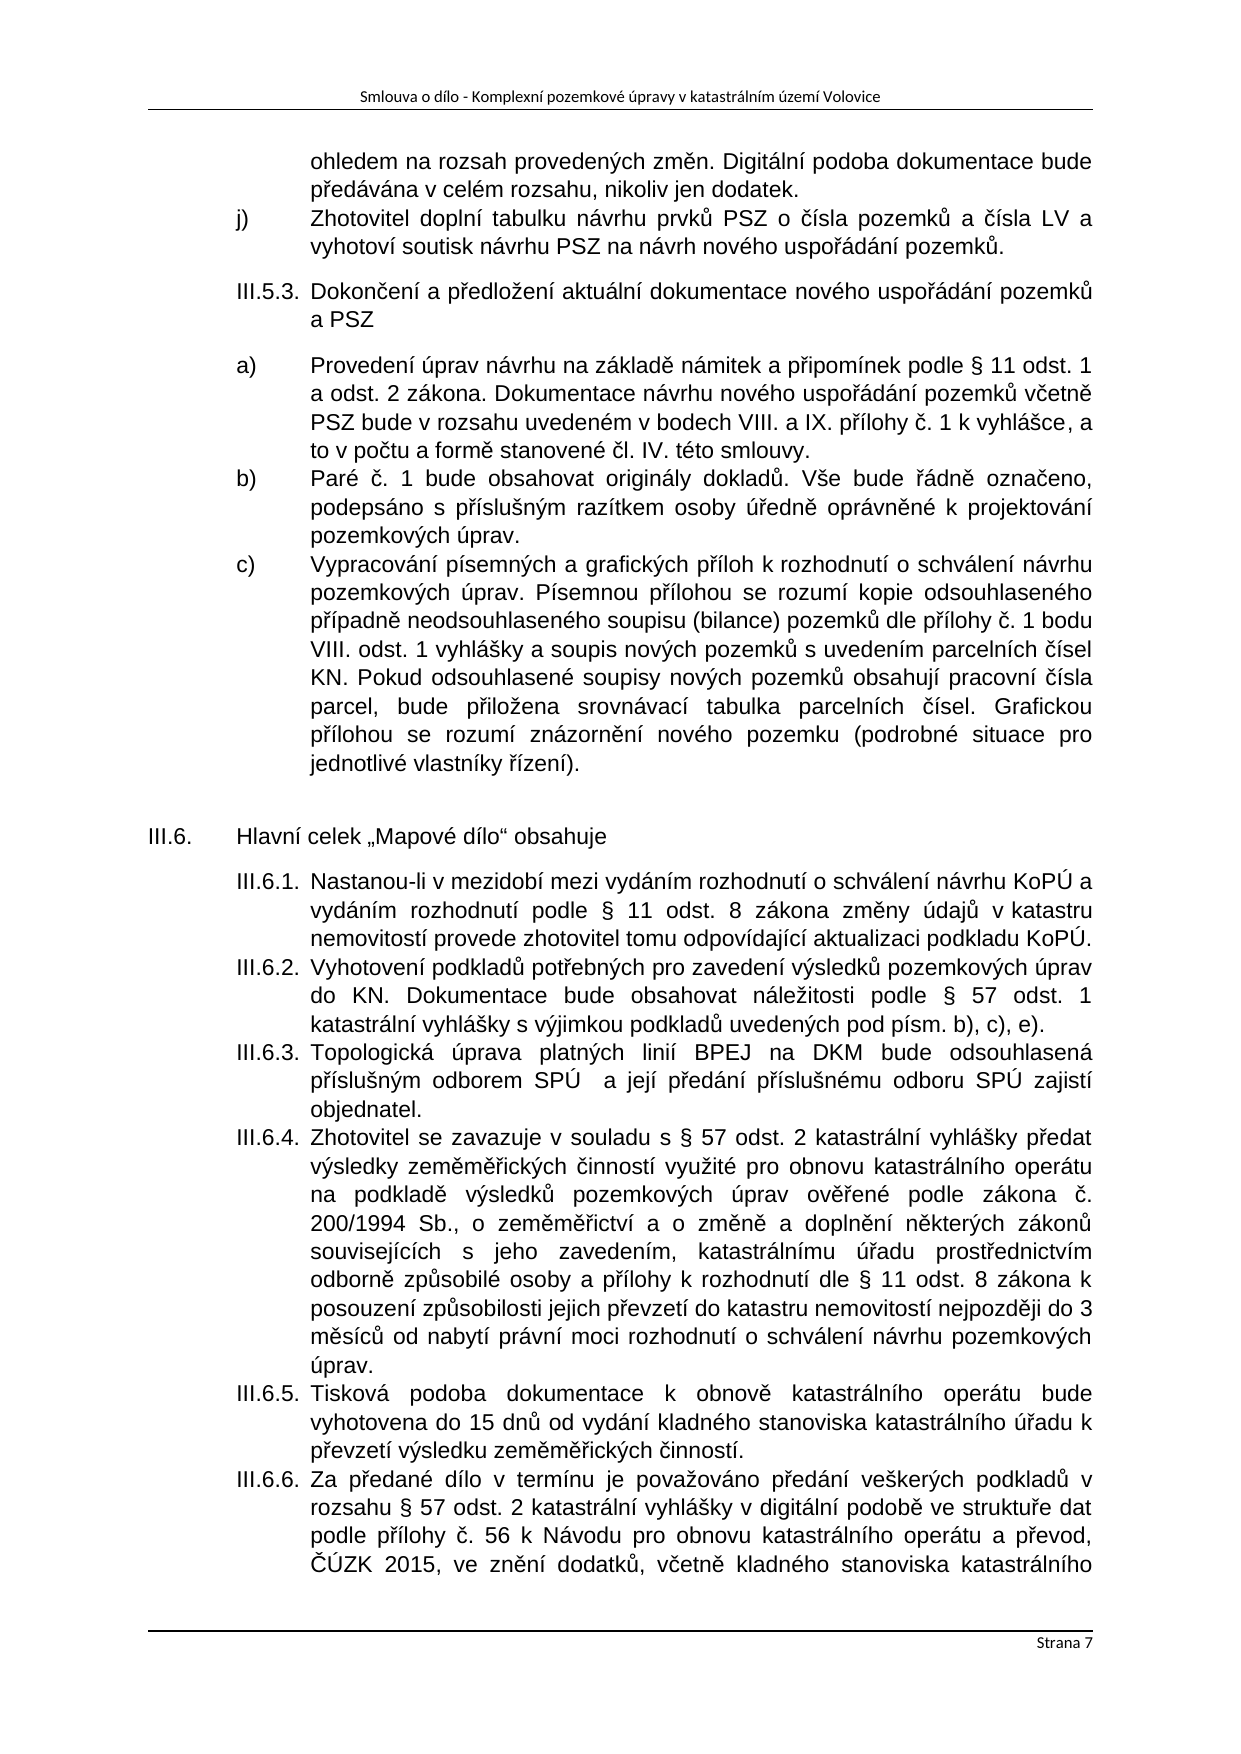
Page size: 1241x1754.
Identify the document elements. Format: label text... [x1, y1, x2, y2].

text Dokončení a předložení aktuální dokumentace nového uspořádání pozemků a PSZ [236, 278, 1093, 333]
text Provedení úprav návrhu na základě námitek a připomínek podle § 11 odst. 1 a odst. 2 zákona. Dokumentace návrhu nového uspořádání pozemků včetně PSZ bude v rozsahu uvedeném v bodech VIII. a IX. přílohy č. 1 k vyhlášce, a to v počtu a formě stanovené čl. IV. této smlouvy. [236, 352, 1093, 463]
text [236, 148, 1093, 202]
list Hlavní celek „Mapové dílo“ obsahuje [148, 823, 1093, 849]
text Paré č. 1 bude obsahovat originály dokladů. Vše bude řádně označeno, podepsáno s příslušným razítkem osoby úředně oprávněné k projektování pozemkových úprav. [236, 465, 1093, 548]
text Vyhotovení podkladů potřebných pro zavedení výsledků pozemkových úprav do KN. Dokumentace bude obsahovat náležitosti podle § 57 odst. 1 katastrální vyhlášky s výjimkou podkladů uvedených pod písm. b), c), e). [236, 954, 1093, 1037]
text Zhotovitel doplní tabulku návrhu prvků PSZ o čísla pozemků a čísla LV a vyhotoví soutisk návrhu PSZ na návrh nového uspořádání pozemků. [236, 204, 1093, 259]
text Tisková podoba dokumentace k obnově katastrálního operátu bude vyhotovena do 15 dnů od vydání kladného stanoviska katastrálního úřadu k převzetí výsledku zeměměřických činností. [236, 1380, 1093, 1463]
text Zhotovitel se zavazuje v souladu s § 57 odst. 2 katastrální vyhlášky předat výsledky zeměměřických činností využité pro obnovu katastrálního operátu na podkladě výsledků pozemkových úprav ověřené podle zákona č. 200/1994 Sb., o zeměměřictví a o změně a doplnění některých zákonů souvisejících s jeho zavedením, katastrálnímu úřadu prostřednictvím odborně způsobilé osoby a přílohy k rozhodnutí dle § 11 odst. 8 zákona k posouzení způsobilosti jejich převzetí do katastru nemovitostí nejpozději do 3 měsíců od nabytí právní moci rozhodnutí o schválení návrhu pozemkových úprav. [236, 1124, 1093, 1378]
text Nastanou-li v mezidobí mezi vydáním rozhodnutí o schválení návrhu KoPÚ a vydáním rozhodnutí podle § 11 odst. 8 zákona změny údajů v katastru nemovitostí provede zhotovitel tomu odpovídající aktualizaci podkladu KoPÚ. [236, 868, 1093, 952]
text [236, 1466, 1093, 1577]
text Vypracování písemných a grafických příloh k rozhodnutí o schválení návrhu pozemkových úprav. Písemnou přílohou se rozumí kopie odsouhlaseného případně neodsouhlaseného soupisu (bilance) pozemků dle přílohy č. 1 bodu VIII. odst. 1 vyhlášky a soupis nových pozemků s uvedením parcelních čísel KN. Pokud odsouhlasené soupisy nových pozemků obsahují pracovní čísla parcel, bude přiložena srovnávací tabulka parcelních čísel. Grafickou přílohou se rozumí znázornění nového pozemku (podrobné situace pro jednotlivé vlastníky řízení). [236, 551, 1093, 776]
text Topologická úprava platných linií BPEJ na DKM bude odsouhlasená příslušným odborem SPÚ a její předání příslušnému odboru SPÚ zajistí objednatel. [236, 1039, 1093, 1122]
